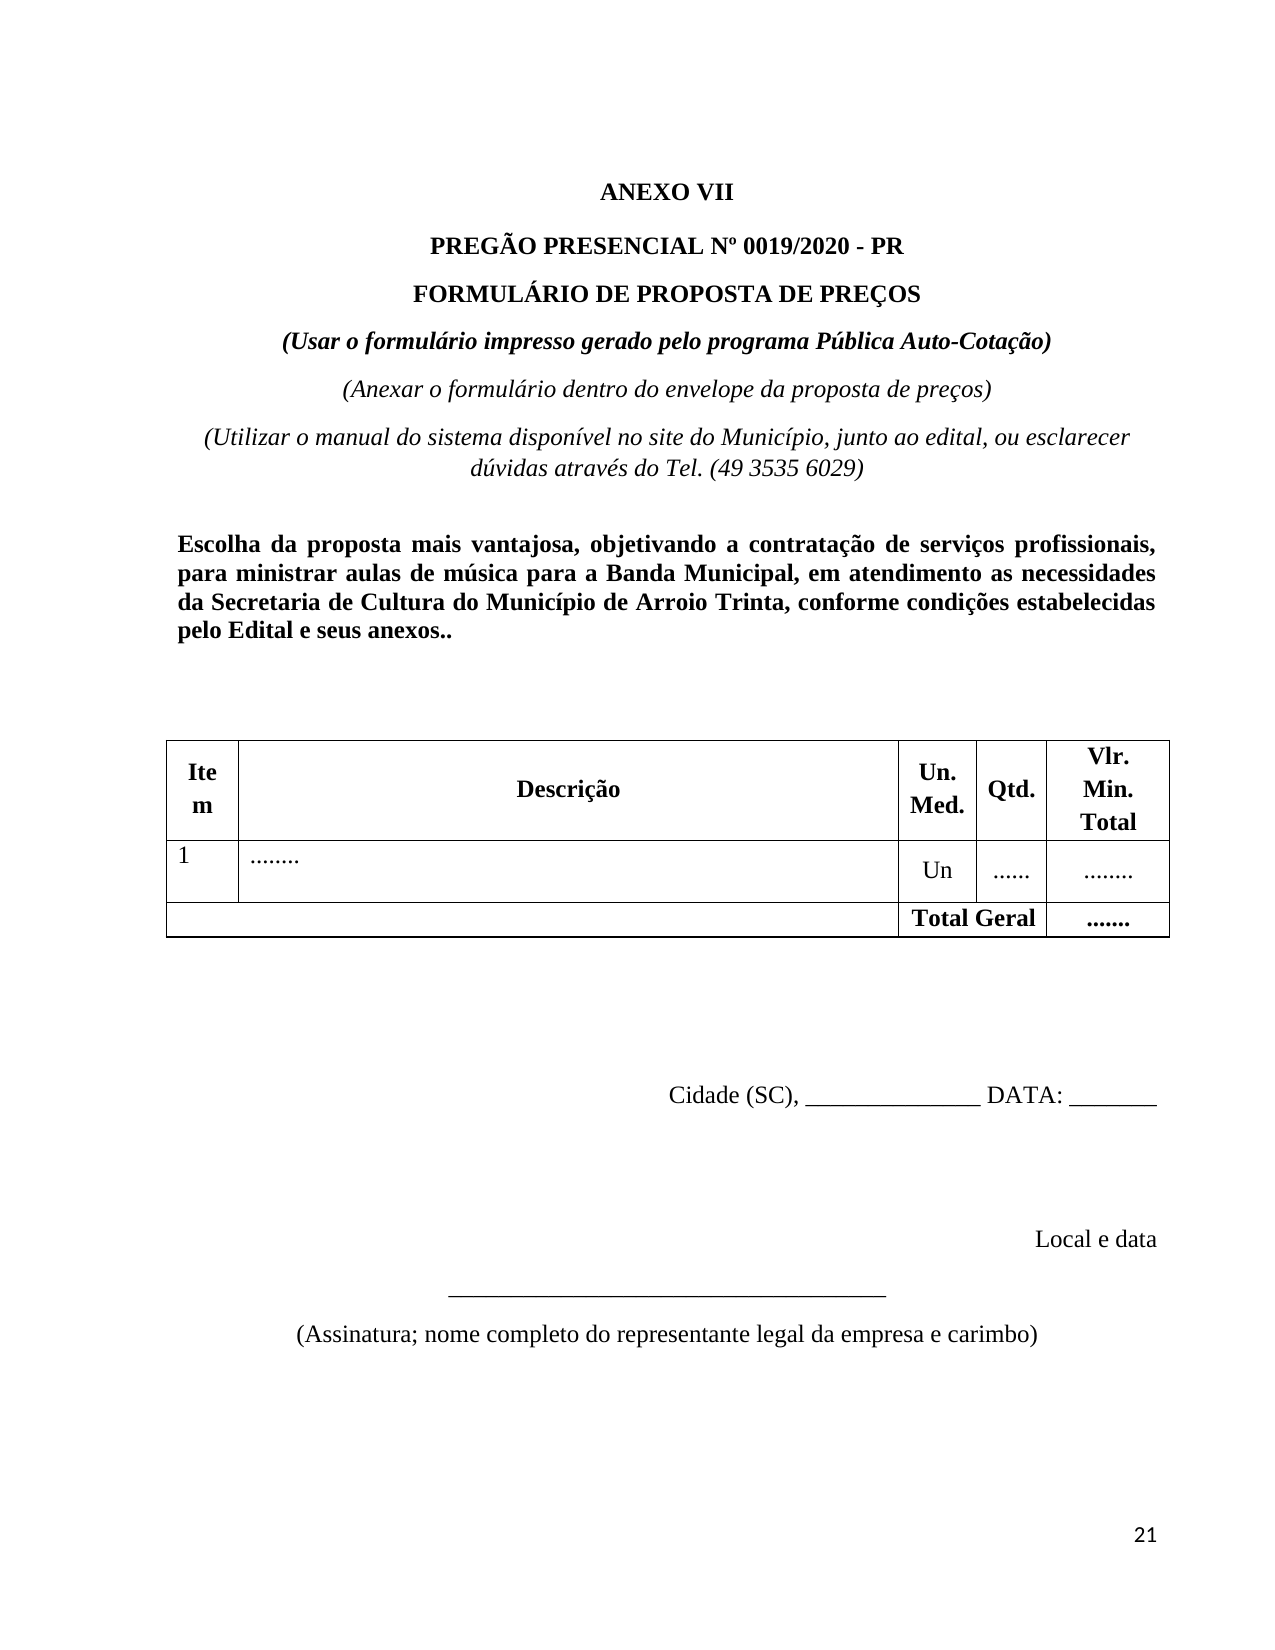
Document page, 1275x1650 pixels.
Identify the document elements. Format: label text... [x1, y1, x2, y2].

table_cell ....... [1047, 903, 1169, 936]
text (Assinatura; nome completo do representante legal da empresa e carimbo) [177, 1319, 1157, 1348]
table_cell ...... [977, 841, 1046, 902]
text FORMULÁRIO DE PROPOSTA DE PREÇOS [177, 279, 1157, 307]
table_cell ........ [239, 841, 898, 902]
table_header Qtd. [977, 741, 1046, 839]
table_cell Un [899, 841, 976, 902]
text ANEXO VII [177, 177, 1157, 206]
text Cidade (SC), ______________ DATA: _______ [177, 1081, 1157, 1109]
text (Anexar o formulário dentro do envelope da proposta de preços) [177, 374, 1157, 403]
text Escolha da proposta mais vantajosa, objetivando a contratação de serviços profissionais, para ministrar aulas de música para a Banda Municipal, em atendimento as necessidades da Secretaria de Cultura do Município de Arroio Trinta, conforme condições estabelecidas pelo Edital e seus anexos.. [177, 529, 1157, 644]
table_header Un. Med. [899, 741, 976, 839]
text (Usar o formulário impresso gerado pelo programa Pública Auto-Cotação) [177, 326, 1157, 355]
table_cell ........ [1047, 841, 1169, 902]
table_cell [167, 903, 898, 936]
text PREGÃO PRESENCIAL Nº 0019/2020 - PR [177, 231, 1157, 260]
text Local e data [177, 1224, 1157, 1252]
text (Utilizar o manual do sistema disponível no site do Município, junto ao edital, ou esclarecer dúvidas através do Tel. (49 3535 6029) [177, 422, 1157, 482]
table_header Descrição [239, 741, 898, 839]
table_header Vlr. Min. Total [1047, 741, 1169, 839]
table_cell Total Geral [899, 903, 1046, 936]
table_cell 1 [167, 841, 238, 902]
text ___________________________________ [177, 1271, 1157, 1300]
table_header Item [167, 741, 238, 839]
